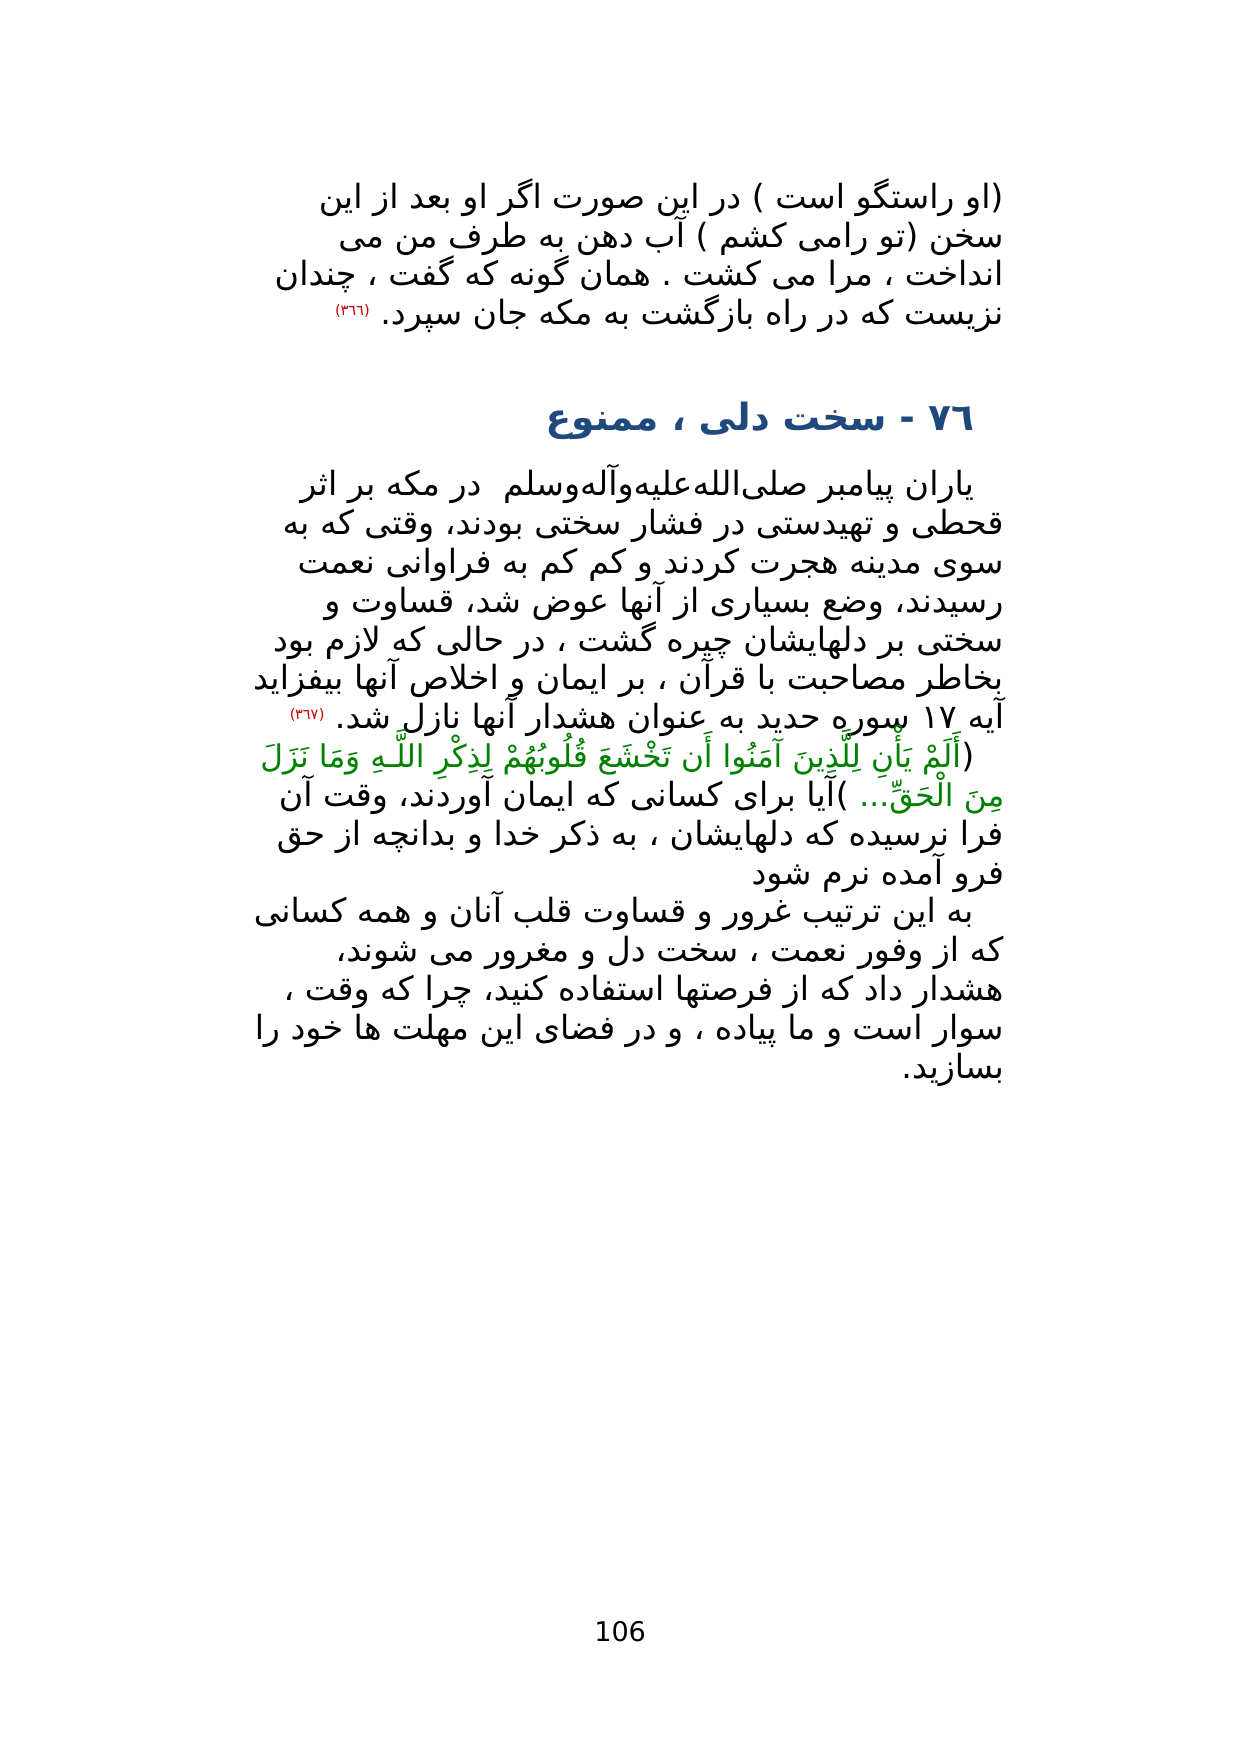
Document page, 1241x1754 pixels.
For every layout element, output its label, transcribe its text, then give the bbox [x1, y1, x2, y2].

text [236, 177, 1004, 333]
subtitle ٧٦ - سخت دلى ، ممنوع [236, 396, 1004, 439]
text به اين ترتيب غرور و قساوت قلب آنان و همه كسانى كه از وفور نعمت ، سخت دل و مغرور مى شوند، هشدار داد كه از فرصتها استفاده كنيد، چرا كه وقت ، سوار است و ما پياده ، و در فضاى اين مهلت ها خود را بسازيد. [236, 892, 1004, 1086]
text ياران پيامبر صلى‌الله‌عليه‌وآله‌وسلم در مكه بر اثر قحطى و تهيدستى در فشار سختى بودند، وقتى كه به سوى مدينه هجرت كردند و كم كم به فراوانى نعمت رسيدند، وضع بسيارى از آنها عوض شد، قساوت و سختى بر دلهايشان چيره گشت ، در حالى كه لازم بود بخاطر مصاحبت با قرآن ، بر ايمان و اخلاص آنها بيفزايد آيه ١٧ سوره حديد به عنوان هشدار آنها نازل شد. (٣٦٧) [236, 464, 1004, 737]
text (أَلَمْ يَأْنِ لِلَّذِينَ آمَنُوا أَن تَخْشَعَ قُلُوبُهُمْ لِذِكْرِ اللَّـهِ وَمَا نَزَلَ مِنَ الْحَقِّ... )آيا براى كسانى كه ايمان آوردند، وقت آن فرا نرسيده كه دلهايشان ، به ذكر خدا و بدانچه از حق فرو آمده نرم شود [236, 737, 1004, 892]
